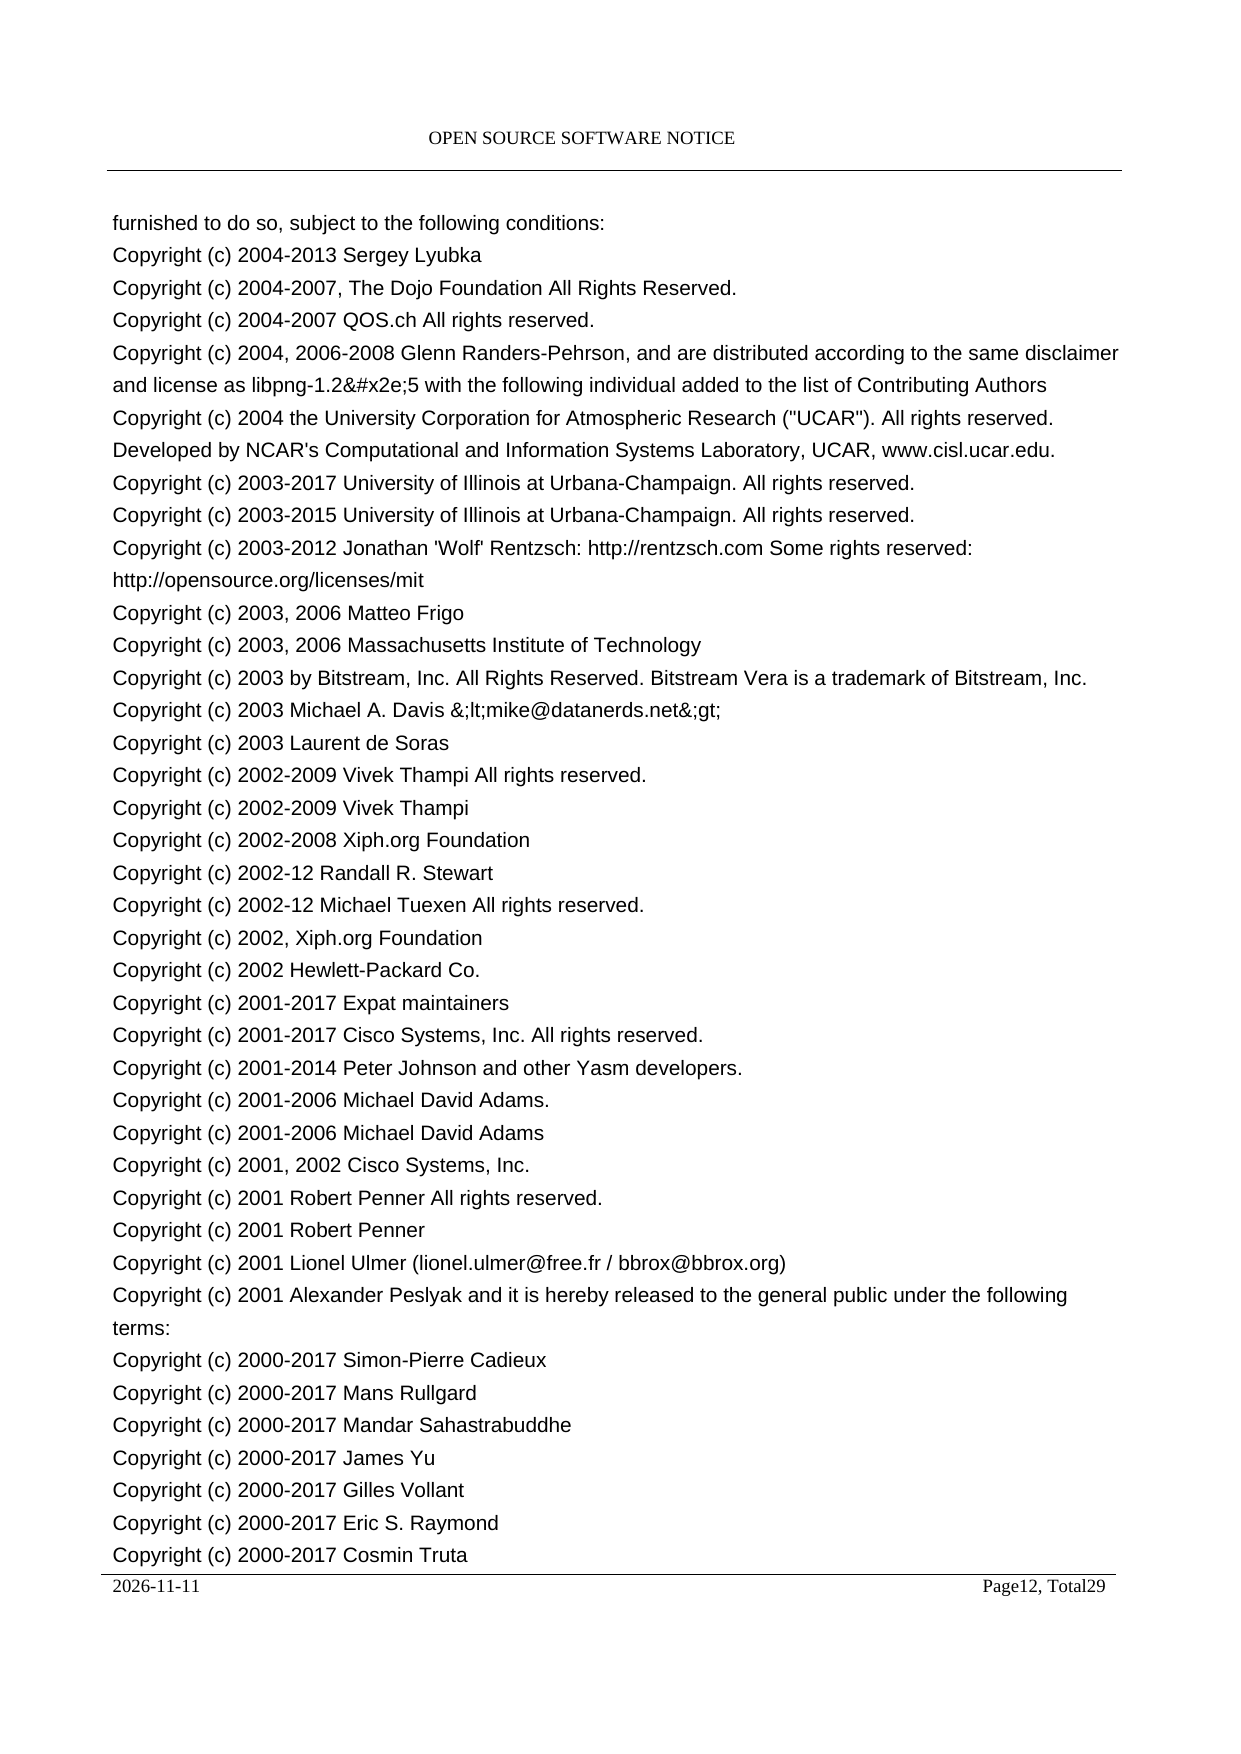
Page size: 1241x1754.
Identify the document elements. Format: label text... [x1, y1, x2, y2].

text Copyright (c) 2001-2006 Michael David Adams [112, 1116, 1128, 1149]
text Copyright (c) 2000-2017 Mans Rullgard [112, 1376, 1128, 1409]
text Copyright (c) 2001 Alexander Peslyak and it is hereby released to the general public under the following terms: [112, 1279, 1128, 1344]
text Copyright (c) 2001, 2002 Cisco Systems, Inc. [112, 1149, 1128, 1181]
text Copyright (c) 2000-2017 James Yu [112, 1441, 1128, 1474]
text Copyright (c) 2001-2006 Michael David Adams. [112, 1084, 1128, 1116]
text Copyright (c) 2003 Laurent de Soras [112, 726, 1128, 759]
text Copyright (c) 2004-2007 QOS.ch All rights reserved. [112, 304, 1128, 336]
text Copyright (c) 2003-2015 University of Illinois at Urbana-Champaign. All rights reserved. [112, 499, 1128, 531]
text Copyright (c) 2003 by Bitstream, Inc. All Rights Reserved. Bitstream Vera is a trademark of Bitstream, Inc. [112, 661, 1128, 694]
text Copyright (c) 2004-2007, The Dojo Foundation All Rights Reserved. [112, 271, 1128, 304]
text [112, 206, 1128, 239]
text Copyright (c) 2004, 2006-2008 Glenn Randers-Pehrson, and are distributed according to the same disclaimer and license as libpng-1.2&#x2e;5 with the following individual added to the list of Contributing Authors [112, 336, 1128, 401]
text Copyright (c) 2001 Robert Penner All rights reserved. [112, 1181, 1128, 1214]
text Copyright (c) 2003 Michael A. Davis &;lt;mike@datanerds.net&;gt; [112, 694, 1128, 726]
text Copyright (c) 2000-2017 Gilles Vollant [112, 1474, 1128, 1506]
text Copyright (c) 2004 the University Corporation for Atmospheric Research ("UCAR"). All rights reserved. Developed by NCAR's Computational and Information Systems Laboratory, UCAR, www.cisl.ucar.edu. [112, 401, 1128, 466]
text Copyright (c) 2000-2017 Eric S. Raymond [112, 1506, 1128, 1539]
text Copyright (c) 2002-12 Randall R. Stewart [112, 856, 1128, 889]
text Copyright (c) 2001-2017 Expat maintainers [112, 986, 1128, 1019]
text Copyright (c) 2000-2017 Cosmin Truta [112, 1539, 1128, 1571]
text Copyright (c) 2000-2017 Mandar Sahastrabuddhe [112, 1409, 1128, 1441]
text Copyright (c) 2003, 2006 Matteo Frigo [112, 596, 1128, 629]
text Copyright (c) 2000-2017 Simon-Pierre Cadieux [112, 1344, 1128, 1376]
text Copyright (c) 2004-2013 Sergey Lyubka [112, 239, 1128, 271]
text Copyright (c) 2002 Hewlett-Packard Co. [112, 954, 1128, 986]
text Copyright (c) 2002-2008 Xiph.org Foundation [112, 824, 1128, 856]
text Copyright (c) 2002-12 Michael Tuexen All rights reserved. [112, 889, 1128, 921]
text Copyright (c) 2001-2017 Cisco Systems, Inc. All rights reserved. [112, 1019, 1128, 1051]
text Copyright (c) 2002-2009 Vivek Thampi [112, 791, 1128, 824]
text Copyright (c) 2002-2009 Vivek Thampi All rights reserved. [112, 759, 1128, 791]
text Copyright (c) 2001 Lionel Ulmer (lionel.ulmer@free.fr / bbrox@bbrox.org) [112, 1246, 1128, 1279]
text Copyright (c) 2001-2014 Peter Johnson and other Yasm developers. [112, 1051, 1128, 1084]
text Copyright (c) 2003, 2006 Massachusetts Institute of Technology [112, 629, 1128, 661]
text Copyright (c) 2001 Robert Penner [112, 1214, 1128, 1246]
text Copyright (c) 2002, Xiph.org Foundation [112, 921, 1128, 954]
text Copyright (c) 2003-2012 Jonathan 'Wolf' Rentzsch: http://rentzsch.com Some rights reserved: http://opensource.org/licenses/mit [112, 531, 1128, 596]
text Copyright (c) 2003-2017 University of Illinois at Urbana-Champaign. All rights reserved. [112, 466, 1128, 499]
